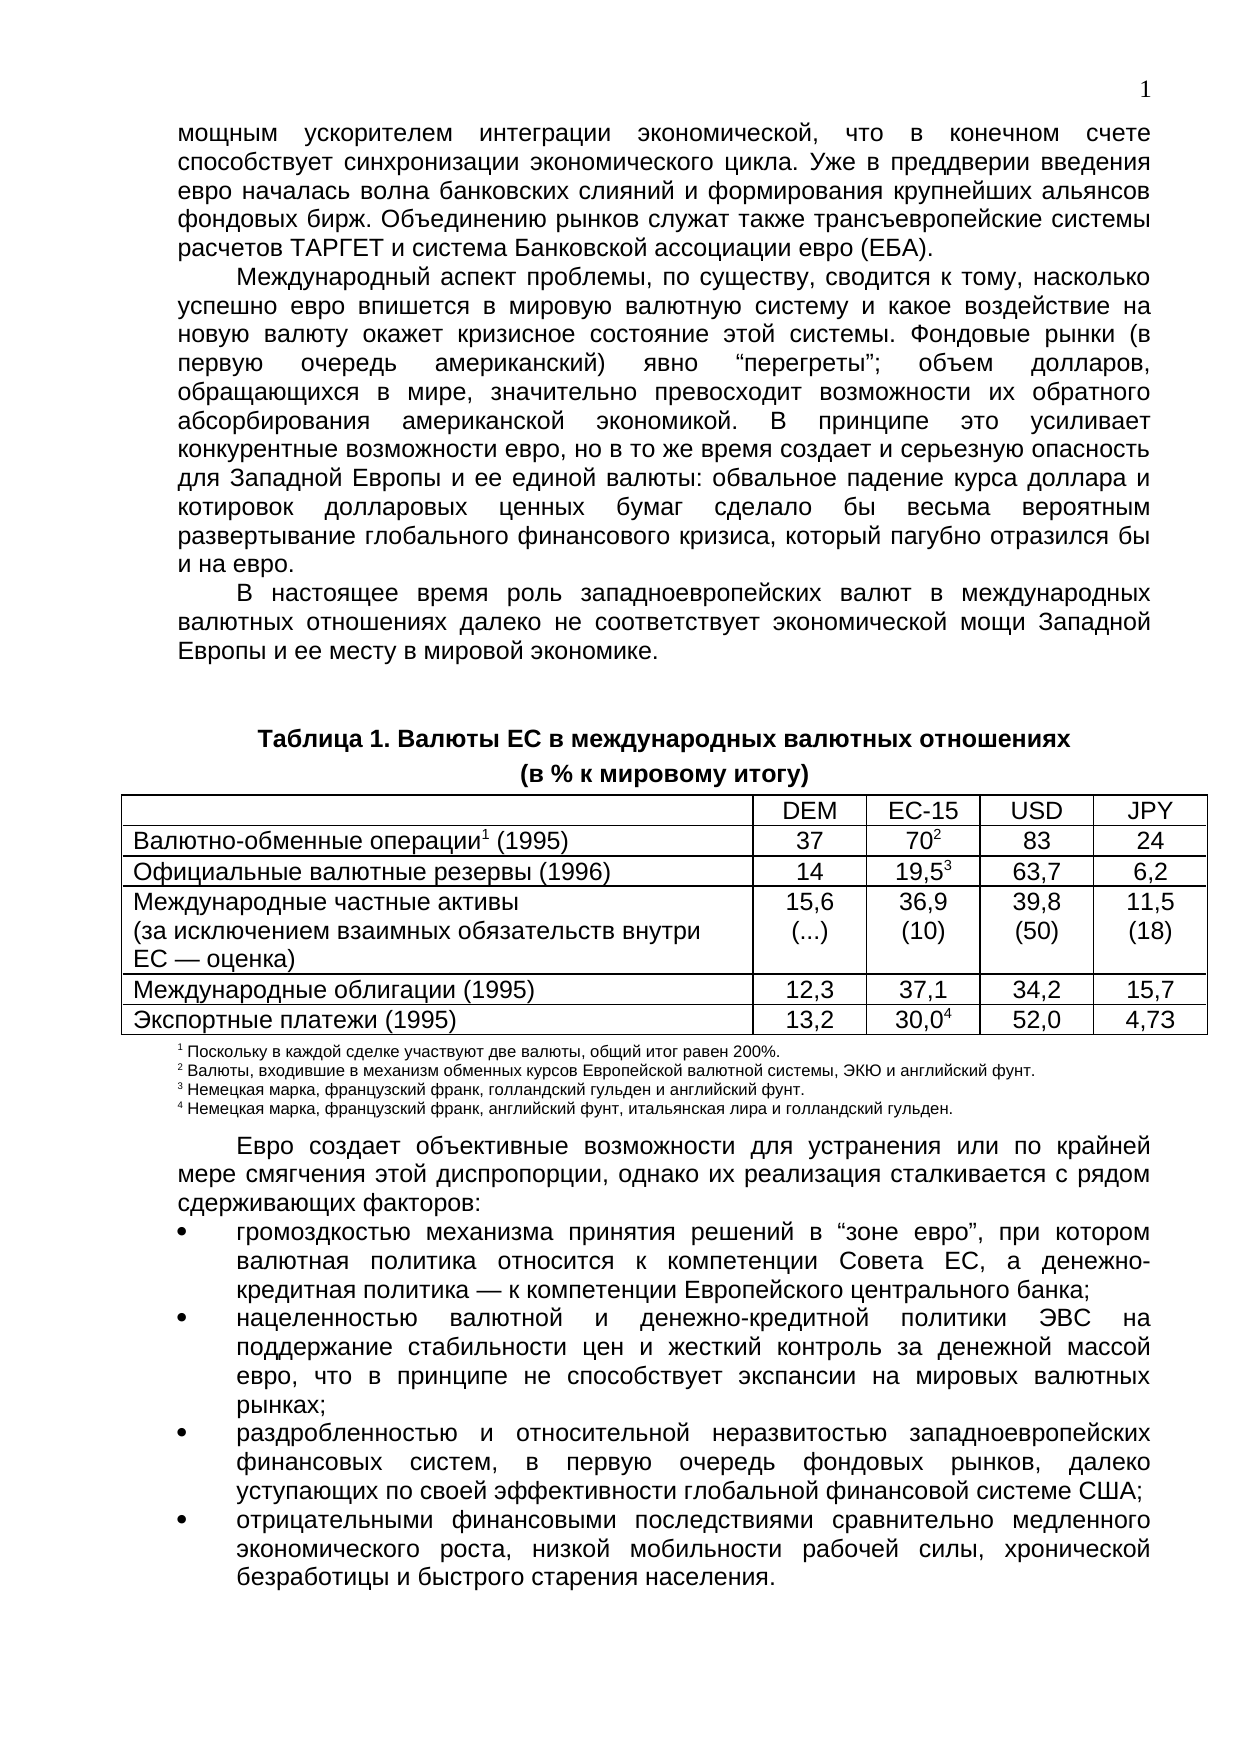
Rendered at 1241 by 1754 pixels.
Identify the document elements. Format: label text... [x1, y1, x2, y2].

table_cell (...) [754, 916, 866, 973]
table_header JPY [1094, 796, 1207, 825]
table_cell Валютно-обменные операции1 (1995) [122, 826, 752, 855]
table_cell 52,0 [981, 1005, 1093, 1034]
table_cell 83 [981, 826, 1093, 855]
table_cell 30,04 [867, 1005, 979, 1034]
table_cell 13,2 [754, 1005, 866, 1034]
table_cell Международные облигации (1995) [122, 974, 752, 1003]
list (в % к мировому итогу) [177, 759, 1152, 788]
table_header ЕС-15 [867, 796, 979, 825]
table_cell 11,5 [1094, 885, 1207, 916]
list 3 Немецкая марка, французский франк, голландский гульден и английский фунт. [177, 1080, 1152, 1099]
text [177, 118, 1152, 262]
table_cell 14 [754, 857, 866, 885]
table_cell Экспортные платежи (1995) [122, 1005, 752, 1034]
table_cell 12,3 [754, 975, 866, 1003]
table_header DEM [754, 796, 866, 825]
table_cell 6,2 [1094, 855, 1207, 885]
table_cell Официальные валютные резервы (1996) [122, 856, 752, 885]
table_header USD [981, 796, 1093, 825]
table_cell (18) [1094, 916, 1207, 973]
table_cell 702 [867, 826, 979, 855]
table_cell Международные частные активы [122, 886, 752, 916]
table_cell 15,7 [1094, 973, 1207, 1003]
table_cell 19,53 [867, 857, 979, 885]
table_cell 4,7З [1094, 1004, 1207, 1034]
list 2 Валюты, входившие в механизм обменных курсов Европейской валютной системы, ЭКЮ и английский фунт. [177, 1061, 1152, 1080]
table_cell 24 [1094, 825, 1207, 855]
table_cell 39,8 [981, 887, 1093, 916]
list Евро создает объективные возможности для устранения или по крайней мере смягчения этой диспропорции, однако их реализация сталкивается с рядом сдерживающих факторов: [177, 1131, 1152, 1217]
list нацеленностью валютной и денежно-кредитной политики ЭВС на поддержание стабильности цен и жесткий контроль за денежной массой евро, что в принципе не способствует экспансии на мировых валютных рынках; [177, 1303, 1152, 1418]
table_cell (за исключением взаимных обязательств внутри ЕС — оценка) [122, 916, 752, 973]
list Таблица 1. Валюты ЕС в международных валютных отношениях [177, 724, 1152, 753]
table_cell 63,7 [981, 857, 1093, 885]
list отрицательными финансовыми последствиями сравнительно медленного экономического роста, низкой мобильности рабочей силы, хронической безработицы и быстрого старения населения. [177, 1505, 1152, 1591]
table_cell 34,2 [981, 975, 1093, 1003]
table_cell 37,1 [867, 975, 979, 1003]
table_header [122, 796, 752, 825]
table_cell 37 [754, 826, 866, 855]
list Международный аспект проблемы, по существу, сводится к тому, насколько успешно евро впишется в мировую валютную систему и какое воздействие на новую валюту окажет кризисное состояние этой системы. Фондовые рынки (в первую очередь американский) явно “перегреты”; объем долларов, обращающихся в мире, значительно превосходит возможности их обратного абсорбирования американской экономикой. В принципе это усиливает конкурентные возможности евро, но в то же время создает и серьезную опасность для Западной Европы и ее единой валюты: обвальное падение курса доллара и котировок долларовых ценных бумаг сделало бы весьма вероятным развертывание глобального финансового кризиса, который пагубно отразился бы и на евро. [177, 262, 1152, 578]
list В настоящее время роль западноевропейских валют в международных валютных отношениях далеко не соответствует экономической мощи Западной Европы и ее месту в мировой экономике. [177, 578, 1152, 664]
list раздробленностью и относительной неразвитостью западноевропейских финансовых систем, в первую очередь фондовых рынков, далеко уступающих по своей эффективности глобальной финансовой системе США; [177, 1418, 1152, 1505]
list 4 Немецкая марка, французский франк, английский фунт, итальянская лира и голландский гульден. [177, 1099, 1152, 1118]
list 1 Поскольку в каждой сделке участвуют две валюты, общий итог равен 200%. [177, 1042, 1152, 1061]
table_cell (50) [981, 916, 1093, 973]
table_cell 36,9 [867, 887, 979, 916]
table_cell (10) [867, 916, 979, 973]
list громоздкостью механизма принятия решений в “зоне евро”, при котором валютная политика относится к компетенции Совета ЕС, а денежно-кредитная политика — к компетенции Европейского центрального банка; [177, 1217, 1152, 1303]
table_cell 15,6 [754, 887, 866, 916]
